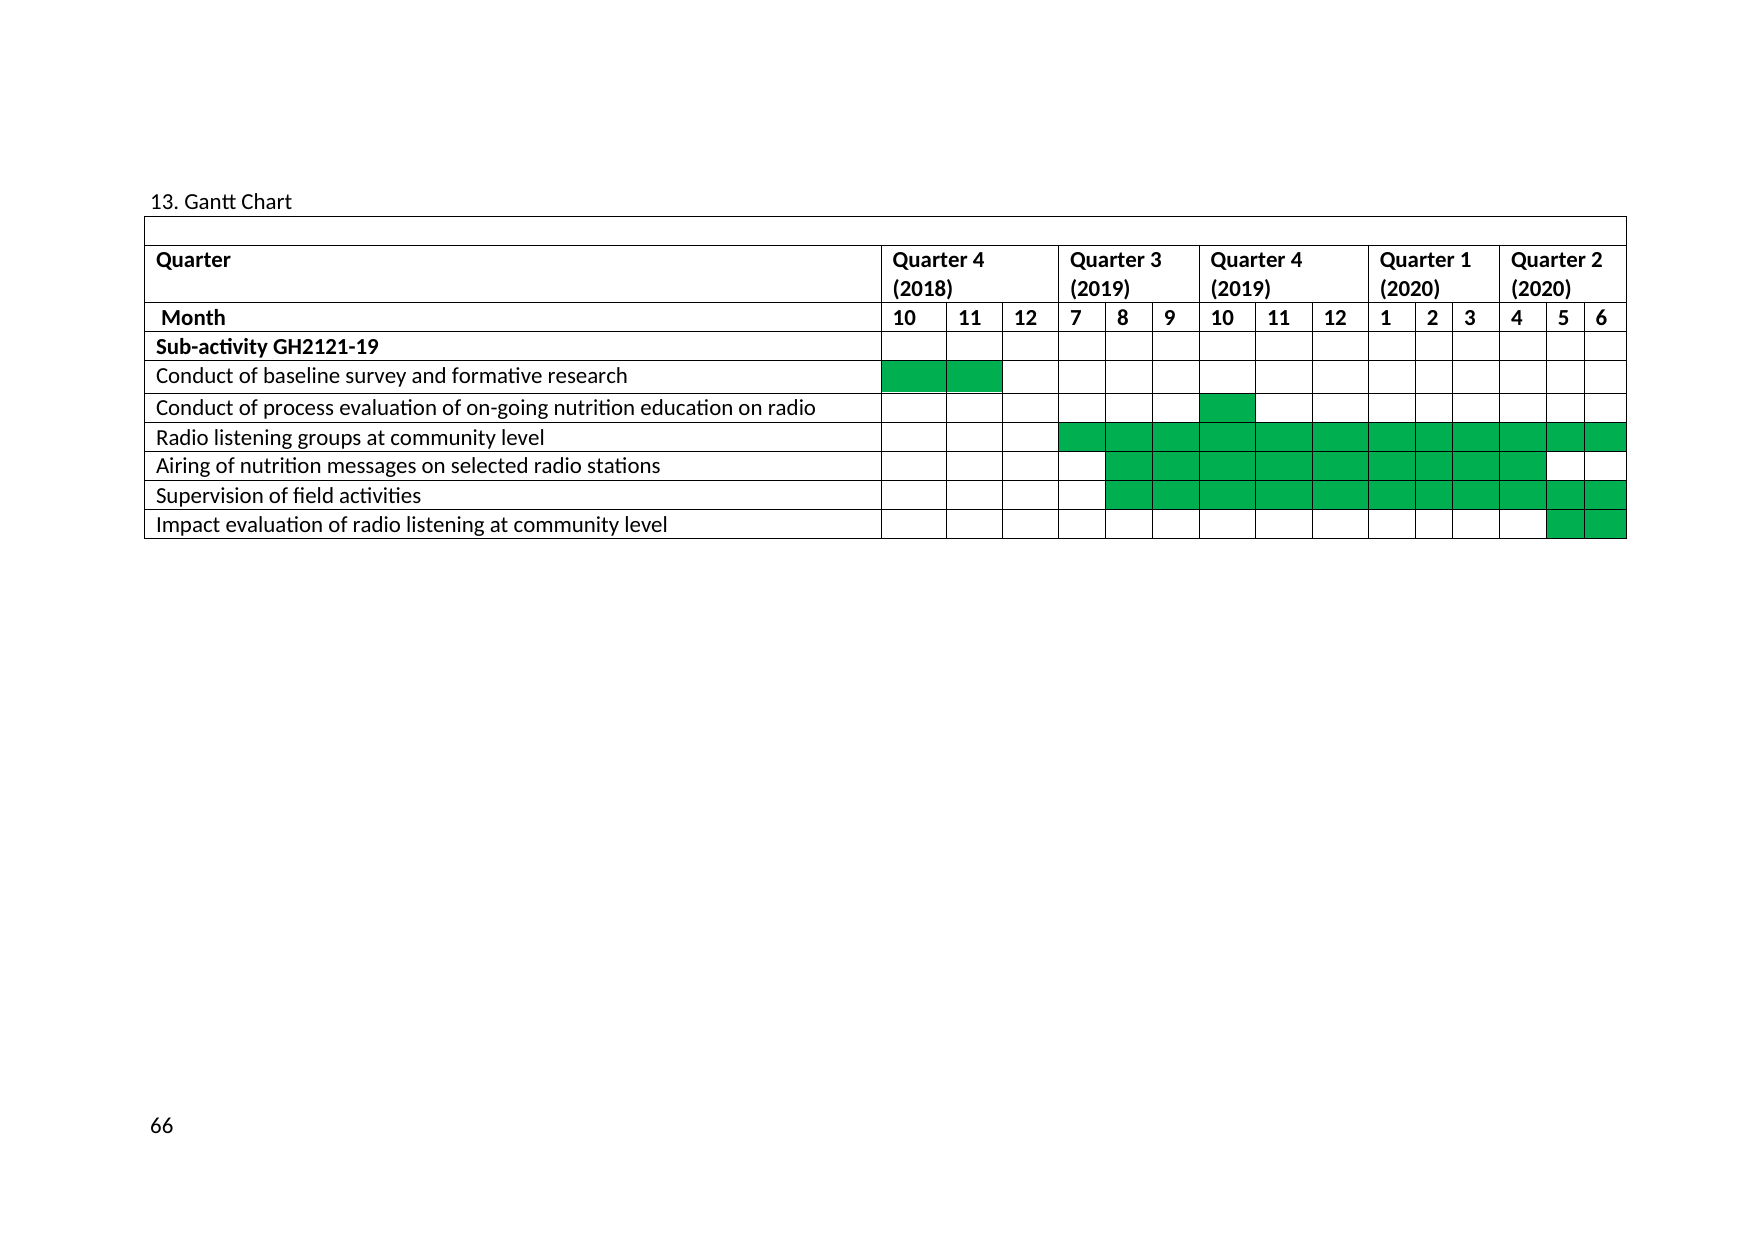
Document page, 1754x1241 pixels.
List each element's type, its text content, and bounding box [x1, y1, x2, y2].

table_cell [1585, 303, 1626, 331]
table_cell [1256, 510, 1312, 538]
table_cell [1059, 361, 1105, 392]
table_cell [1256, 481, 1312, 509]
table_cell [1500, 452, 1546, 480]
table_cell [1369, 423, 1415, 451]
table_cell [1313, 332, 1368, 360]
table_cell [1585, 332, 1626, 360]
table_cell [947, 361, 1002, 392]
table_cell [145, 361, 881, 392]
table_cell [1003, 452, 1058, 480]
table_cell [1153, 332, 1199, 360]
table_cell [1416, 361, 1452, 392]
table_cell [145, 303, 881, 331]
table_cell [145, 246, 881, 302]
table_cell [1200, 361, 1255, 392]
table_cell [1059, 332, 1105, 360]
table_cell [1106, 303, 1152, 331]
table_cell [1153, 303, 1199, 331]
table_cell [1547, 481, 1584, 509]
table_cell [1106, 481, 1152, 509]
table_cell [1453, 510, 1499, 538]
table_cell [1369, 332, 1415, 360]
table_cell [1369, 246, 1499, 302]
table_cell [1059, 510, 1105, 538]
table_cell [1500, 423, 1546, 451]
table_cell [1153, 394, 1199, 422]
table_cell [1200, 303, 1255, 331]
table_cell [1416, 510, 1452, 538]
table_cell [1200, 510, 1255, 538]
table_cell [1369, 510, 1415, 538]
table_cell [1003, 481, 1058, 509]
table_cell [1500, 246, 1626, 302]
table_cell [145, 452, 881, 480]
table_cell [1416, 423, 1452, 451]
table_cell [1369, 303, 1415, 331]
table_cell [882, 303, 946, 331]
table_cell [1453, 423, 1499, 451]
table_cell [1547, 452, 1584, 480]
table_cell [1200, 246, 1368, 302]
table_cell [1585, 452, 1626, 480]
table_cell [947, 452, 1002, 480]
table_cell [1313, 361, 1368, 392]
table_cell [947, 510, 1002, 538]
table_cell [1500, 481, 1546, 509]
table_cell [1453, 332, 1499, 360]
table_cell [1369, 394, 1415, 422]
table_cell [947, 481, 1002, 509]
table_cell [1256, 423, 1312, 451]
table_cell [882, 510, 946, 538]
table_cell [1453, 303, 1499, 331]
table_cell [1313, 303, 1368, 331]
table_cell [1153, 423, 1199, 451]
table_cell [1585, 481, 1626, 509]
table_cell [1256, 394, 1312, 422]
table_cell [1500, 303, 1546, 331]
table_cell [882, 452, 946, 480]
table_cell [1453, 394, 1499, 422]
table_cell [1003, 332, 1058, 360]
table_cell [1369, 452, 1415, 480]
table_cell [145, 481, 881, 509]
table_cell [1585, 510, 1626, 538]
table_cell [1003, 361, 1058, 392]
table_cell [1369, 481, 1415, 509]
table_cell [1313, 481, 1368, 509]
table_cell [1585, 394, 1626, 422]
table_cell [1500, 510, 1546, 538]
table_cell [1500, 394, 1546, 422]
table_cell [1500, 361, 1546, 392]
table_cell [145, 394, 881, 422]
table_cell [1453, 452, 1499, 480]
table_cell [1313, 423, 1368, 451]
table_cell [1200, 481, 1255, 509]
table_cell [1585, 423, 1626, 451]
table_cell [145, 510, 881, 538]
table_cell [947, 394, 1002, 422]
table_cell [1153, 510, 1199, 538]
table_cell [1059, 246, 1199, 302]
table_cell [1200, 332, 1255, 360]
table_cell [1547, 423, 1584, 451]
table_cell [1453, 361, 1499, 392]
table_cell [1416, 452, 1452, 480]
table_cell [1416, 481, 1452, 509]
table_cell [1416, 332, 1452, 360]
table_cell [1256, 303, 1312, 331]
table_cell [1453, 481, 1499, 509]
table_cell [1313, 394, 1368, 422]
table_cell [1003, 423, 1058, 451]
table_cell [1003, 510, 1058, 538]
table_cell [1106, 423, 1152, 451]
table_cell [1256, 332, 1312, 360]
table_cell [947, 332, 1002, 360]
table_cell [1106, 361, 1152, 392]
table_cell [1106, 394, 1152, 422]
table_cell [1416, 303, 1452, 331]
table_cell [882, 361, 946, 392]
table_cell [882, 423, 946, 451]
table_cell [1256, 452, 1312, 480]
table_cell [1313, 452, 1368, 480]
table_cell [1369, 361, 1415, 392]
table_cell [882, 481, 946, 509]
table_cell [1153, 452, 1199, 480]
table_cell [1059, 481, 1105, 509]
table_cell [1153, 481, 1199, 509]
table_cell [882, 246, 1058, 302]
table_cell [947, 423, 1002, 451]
text 13. Gantt Chart [150, 187, 1604, 216]
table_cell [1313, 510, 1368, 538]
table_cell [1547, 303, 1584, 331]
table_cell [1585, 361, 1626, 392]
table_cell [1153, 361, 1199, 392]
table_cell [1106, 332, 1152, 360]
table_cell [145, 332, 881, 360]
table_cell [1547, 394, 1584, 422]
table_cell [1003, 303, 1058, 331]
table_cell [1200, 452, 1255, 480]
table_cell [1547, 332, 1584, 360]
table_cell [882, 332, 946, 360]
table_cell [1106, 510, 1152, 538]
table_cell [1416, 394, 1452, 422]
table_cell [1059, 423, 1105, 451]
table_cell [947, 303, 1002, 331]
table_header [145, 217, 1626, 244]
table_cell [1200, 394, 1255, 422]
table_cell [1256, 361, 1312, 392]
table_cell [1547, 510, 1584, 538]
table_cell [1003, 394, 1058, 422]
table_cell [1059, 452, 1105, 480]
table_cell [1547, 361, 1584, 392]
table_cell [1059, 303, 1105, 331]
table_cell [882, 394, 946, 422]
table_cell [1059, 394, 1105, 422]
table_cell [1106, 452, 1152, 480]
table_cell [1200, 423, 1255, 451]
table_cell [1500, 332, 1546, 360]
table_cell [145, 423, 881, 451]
